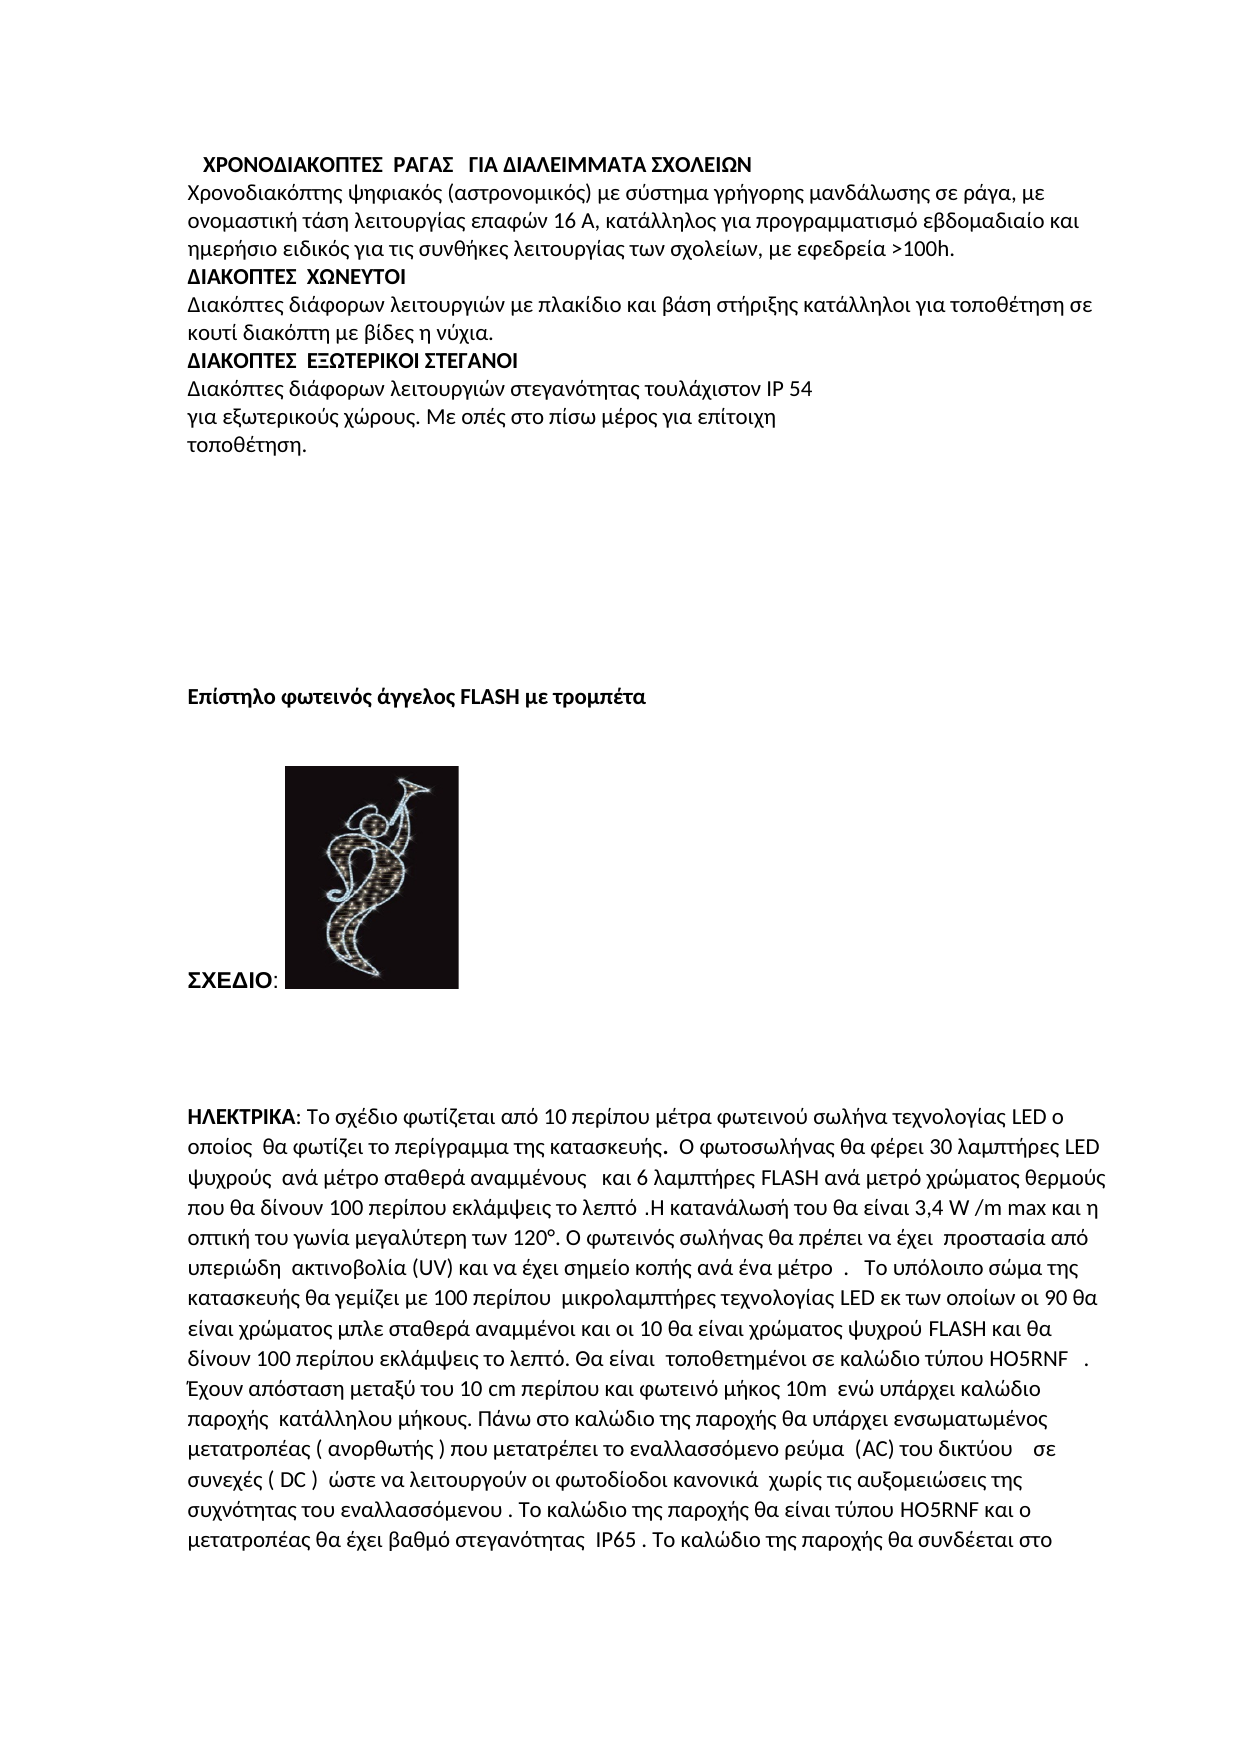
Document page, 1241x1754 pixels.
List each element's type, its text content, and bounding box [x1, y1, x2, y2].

text ΣΧΕΔΙΟ: [187, 766, 1107, 993]
text Χρονοδιακόπτης ψηφιακός (αστρονομικός) με σύστημα γρήγορης μανδάλωσης σε ράγα, με ονομαστική τάση λειτουργίας επαφών 16 Α, κατάλληλος για προγραμματισμό εβδομαδιαίο και ημερήσιο ειδικός για τις συνθήκες λειτουργίας των σχολείων, με εφεδρεία >100h. [187, 178, 1107, 262]
text ΔΙΑΚΟΠΤΕΣ ΕΞΩΤΕΡΙΚΟΙ ΣΤΕΓΑΝΟΙ [187, 346, 1107, 374]
text τοποθέτηση. [187, 430, 1107, 458]
text Eπίστηλο φωτεινός άγγελος FLASH με τρομπέτα [187, 682, 1107, 710]
text ΔΙΑΚΟΠΤΕΣ ΧΩΝΕΥΤΟΙ [187, 262, 1107, 290]
text για εξωτερικούς χώρους. Με οπές στο πίσω μέρος για επίτοιχη [187, 402, 1107, 430]
picture [285, 766, 459, 989]
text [187, 1102, 1107, 1553]
text Διακόπτες διάφορων λειτουργιών με πλακίδιο και βάση στήριξης κατάλληλοι για τοποθέτηση σε κουτί διακόπτη με βίδες η νύχια. [187, 290, 1107, 346]
text Διακόπτες διάφορων λειτουργιών στεγανότητας τουλάχιστον IP 54 [187, 374, 1107, 402]
text ΧΡΟΝΟΔΙΑΚΟΠΤΕΣ ΡΑΓΑΣ ΓΙΑ ΔΙΑΛΕΙΜΜΑΤΑ ΣΧΟΛΕΙΩΝ [187, 150, 1107, 178]
